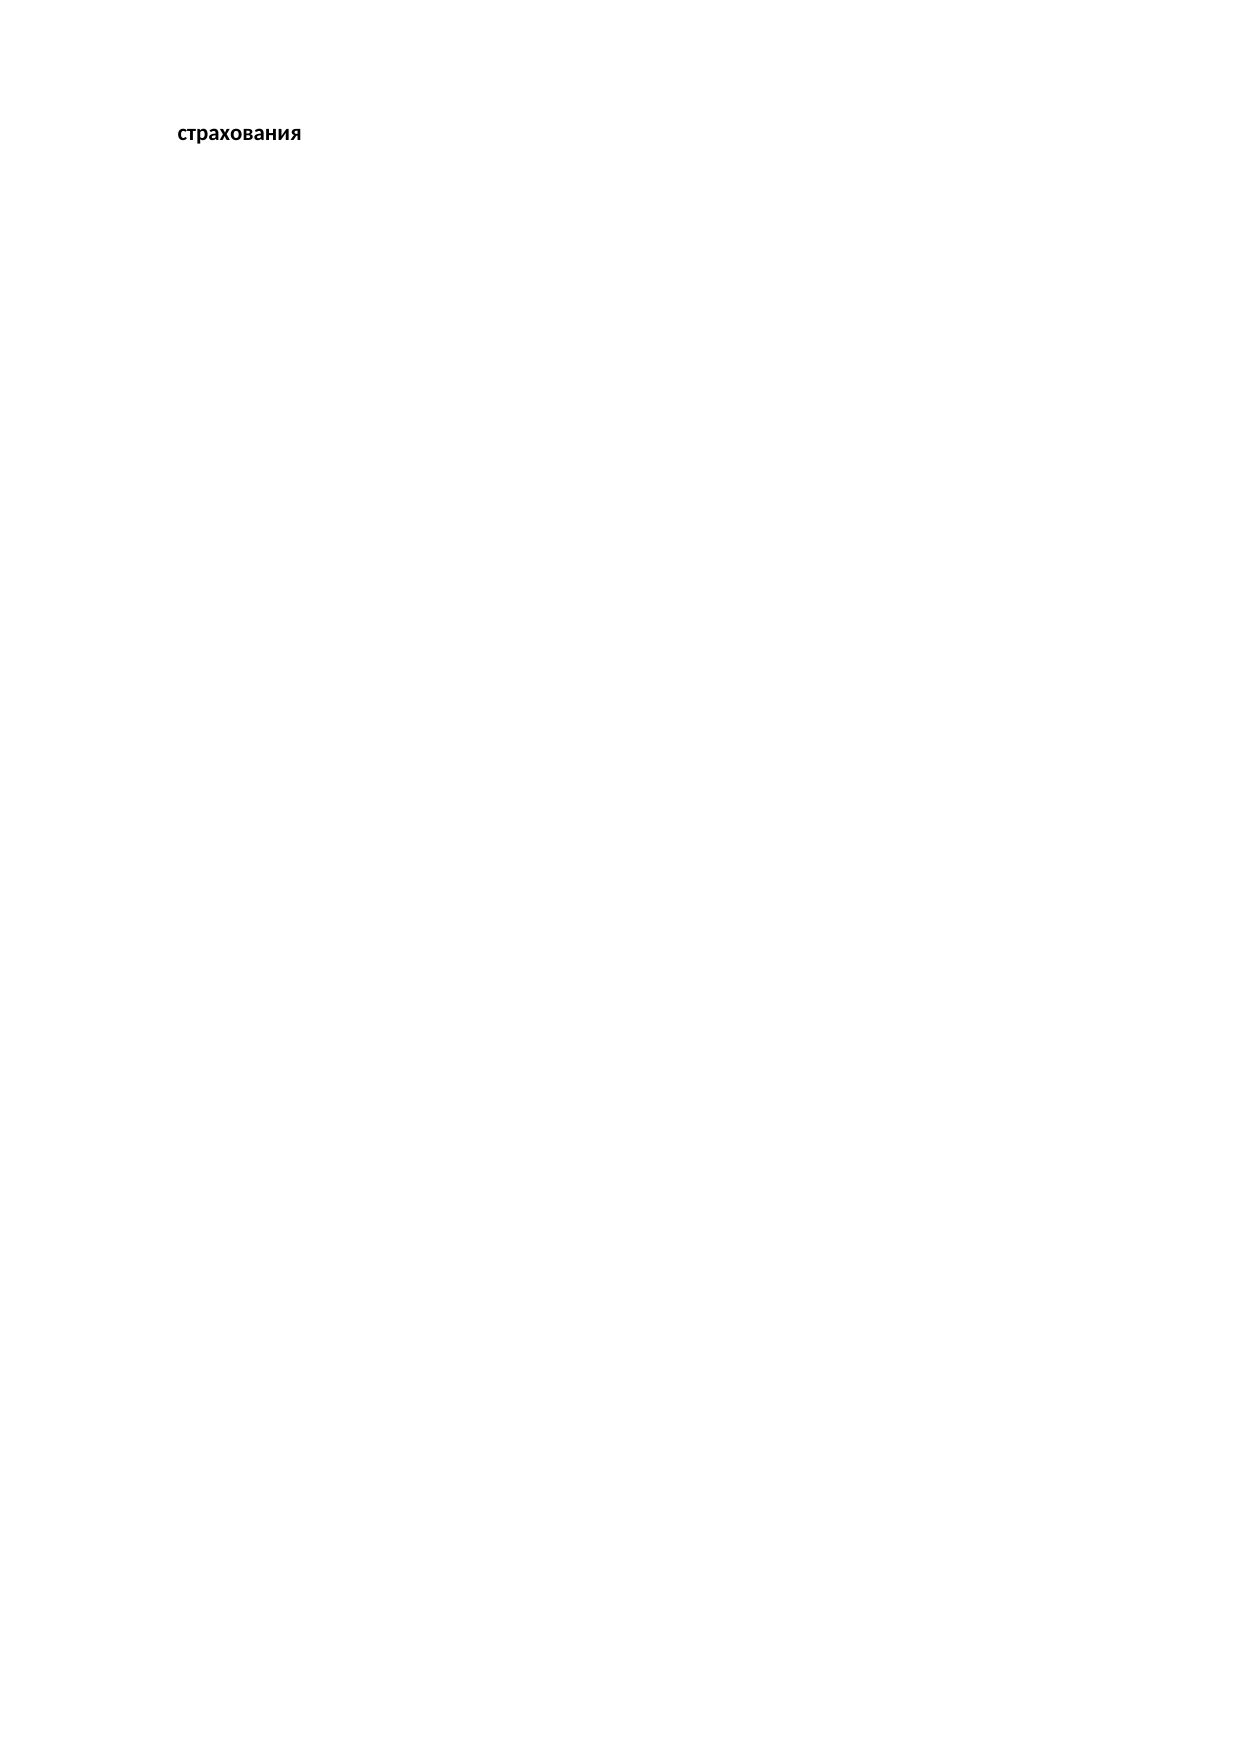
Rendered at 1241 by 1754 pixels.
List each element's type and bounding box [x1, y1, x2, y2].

title [177, 118, 1152, 146]
